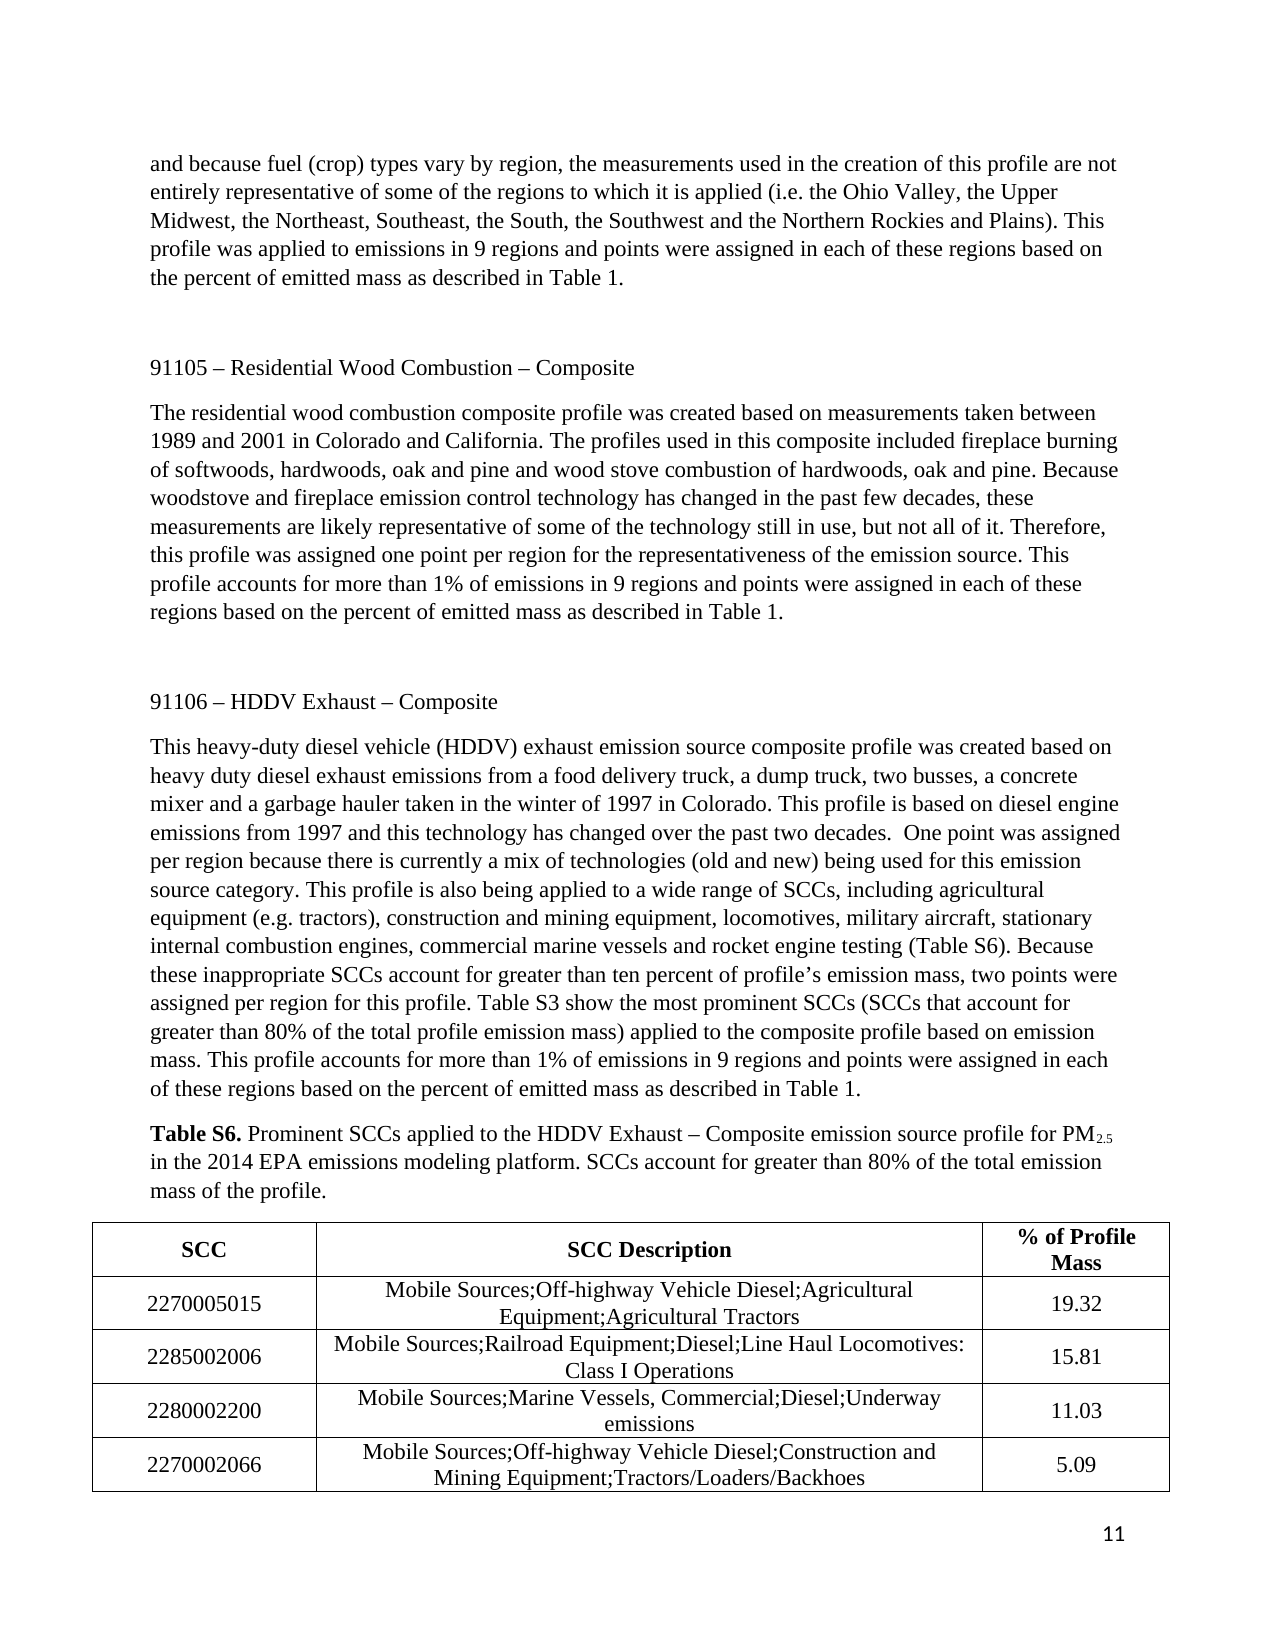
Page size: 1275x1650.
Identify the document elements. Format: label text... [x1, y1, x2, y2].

table_cell Mobile Sources;Railroad Equipment;Diesel;Line Haul Locomotives: Class I Operations [317, 1330, 982, 1383]
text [150, 150, 1125, 290]
table_cell Mobile Sources;Off-highway Vehicle Diesel;Agricultural Equipment;Agricultural Tractors [317, 1277, 982, 1329]
text Table S6. Prominent SCCs applied to the HDDV Exhaust – Composite emission source profile for PM2.5 in the 2014 EPA emissions modeling platform. SCCs account for greater than 80% of the total emission mass of the profile. [150, 1120, 1125, 1203]
table_cell 5.09 [983, 1438, 1169, 1491]
table_cell Mobile Sources;Marine Vessels, Commercial;Diesel;Underway emissions [317, 1384, 982, 1437]
table_cell 19.32 [983, 1277, 1169, 1329]
text 91105 – Residential Wood Combustion – Composite [150, 354, 1125, 380]
table_header SCC Description [317, 1223, 982, 1276]
table_cell 2270002066 [93, 1438, 316, 1491]
text 91106 – HDDV Exhaust – Composite [150, 688, 1125, 715]
table_cell 11.03 [983, 1384, 1169, 1437]
table_header % of Profile Mass [983, 1223, 1169, 1276]
table_cell Mobile Sources;Off-highway Vehicle Diesel;Construction and Mining Equipment;Tractors/Loaders/Backhoes [317, 1438, 982, 1491]
text The residential wood combustion composite profile was created based on measurements taken between 1989 and 2001 in Colorado and California. The profiles used in this composite included fireplace burning of softwoods, hardwoods, oak and pine and wood stove combustion of hardwoods, oak and pine. Because woodstove and fireplace emission control technology has changed in the past few decades, these measurements are likely representative of some of the technology still in use, but not all of it. Therefore, this profile was assigned one point per region for the representativeness of the emission source. This profile accounts for more than 1% of emissions in 9 regions and points were assigned in each of these regions based on the percent of emitted mass as described in Table 1. [150, 399, 1125, 624]
table_cell 2270005015 [93, 1277, 316, 1329]
text This heavy-duty diesel vehicle (HDDV) exhaust emission source composite profile was created based on heavy duty diesel exhaust emissions from a food delivery truck, a dump truck, two busses, a concrete mixer and a garbage hauler taken in the winter of 1997 in Colorado. This profile is based on diesel engine emissions from 1997 and this technology has changed over the past two decades. One point was assigned per region because there is currently a mix of technologies (old and new) being used for this emission source category. This profile is also being applied to a wide range of SCCs, including agricultural equipment (e.g. tractors), construction and mining equipment, locomotives, military aircraft, stationary internal combustion engines, commercial marine vessels and rocket engine testing (Table S6). Because these inappropriate SCCs account for greater than ten percent of profile’s emission mass, two points were assigned per region for this profile. Table S3 show the most prominent SCCs (SCCs that account for greater than 80% of the total profile emission mass) applied to the composite profile based on emission mass. This profile accounts for more than 1% of emissions in 9 regions and points were assigned in each of these regions based on the percent of emitted mass as described in Table 1. [150, 733, 1125, 1101]
table_cell 15.81 [983, 1330, 1169, 1383]
table_cell 2285002006 [93, 1330, 316, 1383]
table_header SCC [93, 1223, 316, 1276]
table_cell 2280002200 [93, 1384, 316, 1437]
